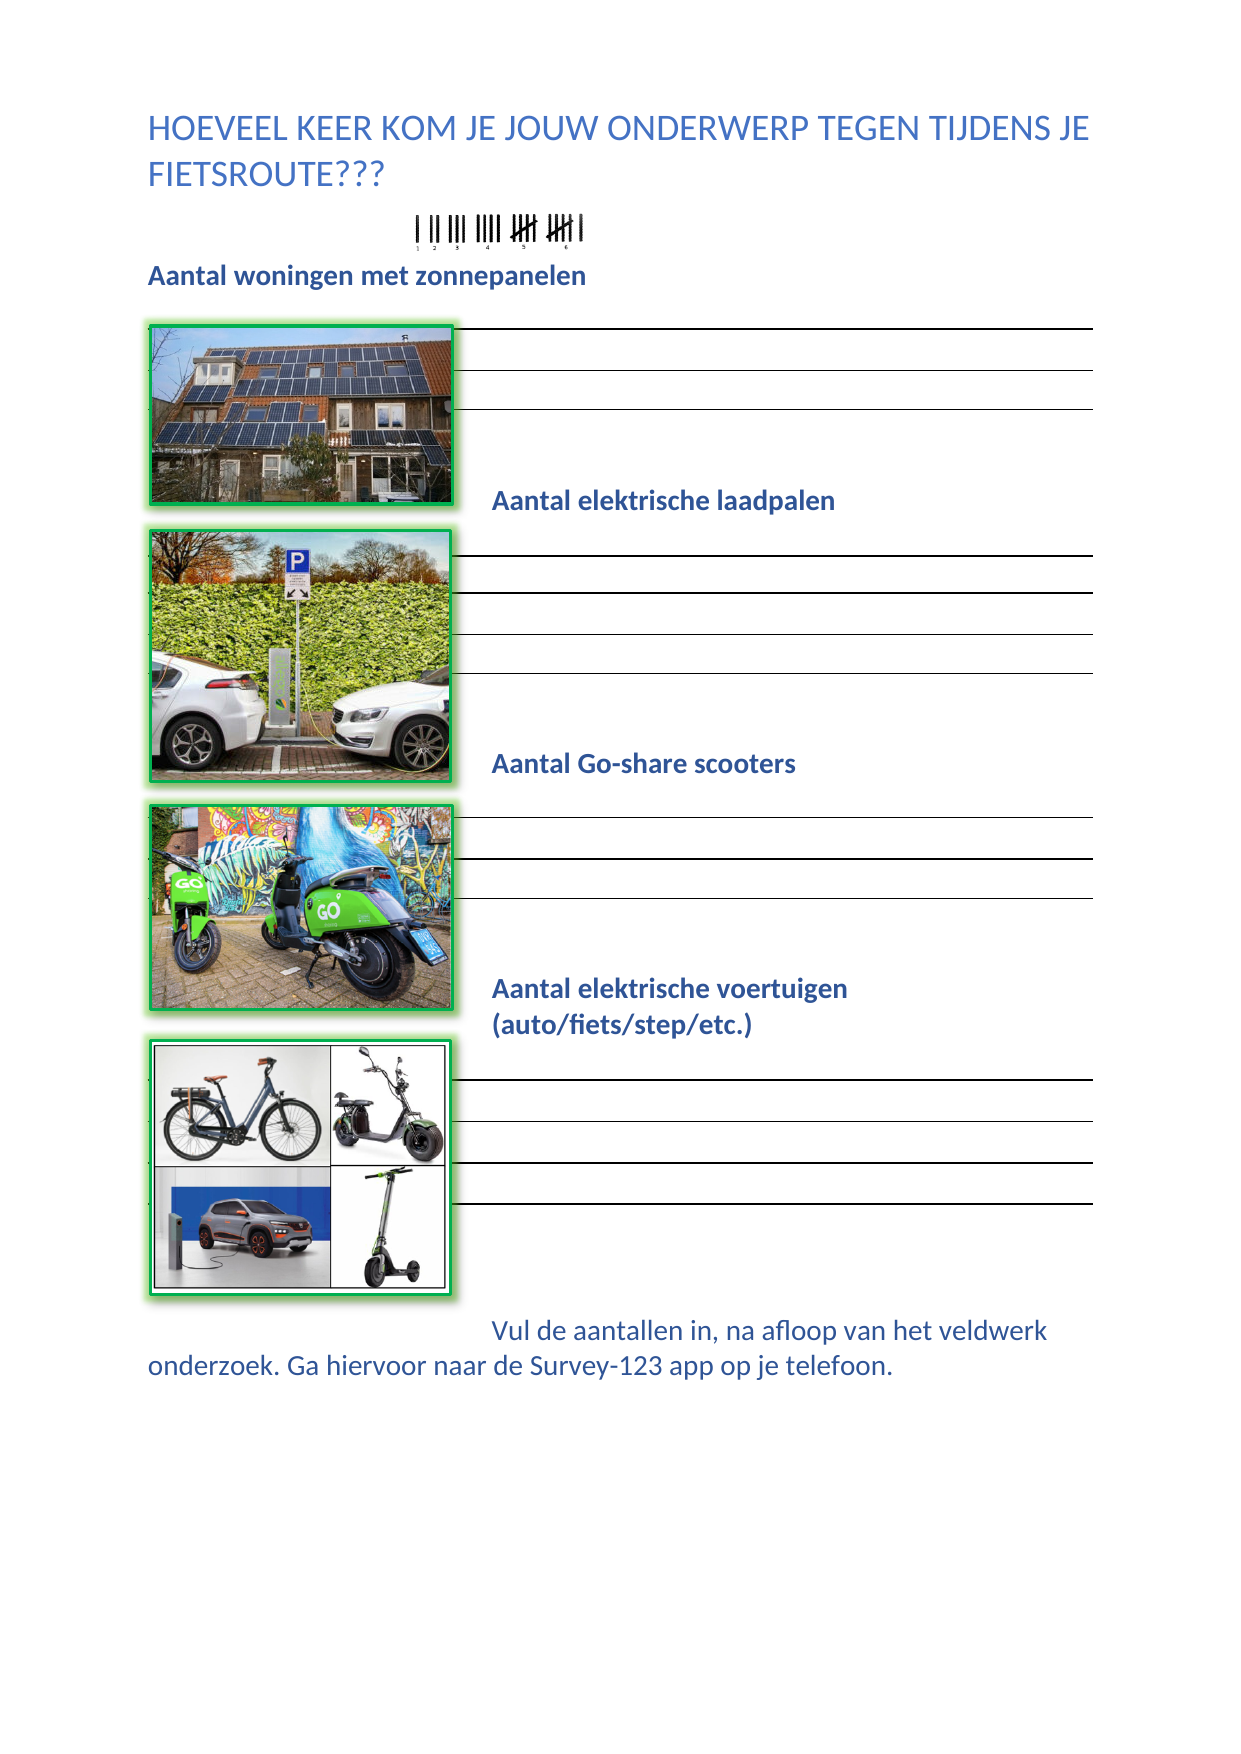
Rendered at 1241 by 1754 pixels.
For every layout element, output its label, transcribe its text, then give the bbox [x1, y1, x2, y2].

picture [152, 328, 451, 502]
picture [152, 807, 451, 1008]
text HOEVEEL KEER KOM JE JOUW ONDERWERP TEGEN TIJDENS JE FIETSROUTE??? [148, 104, 1093, 196]
picture [152, 532, 449, 780]
text Aantal elektrische voertuigen (auto/fiets/step/etc.) [148, 970, 1093, 1042]
text Vul de aantallen in, na afloop van het veldwerk onderzoek. Ga hiervoor naar de Survey-123 app op je telefoon. [148, 1312, 1093, 1383]
text Aantal Go-share scooters [465, 746, 1093, 781]
text Aantal elektrische laadpalen [459, 482, 1093, 517]
picture [152, 1042, 449, 1293]
text Aantal woningen met zonnepanelen [148, 257, 1093, 293]
picture [408, 207, 589, 256]
